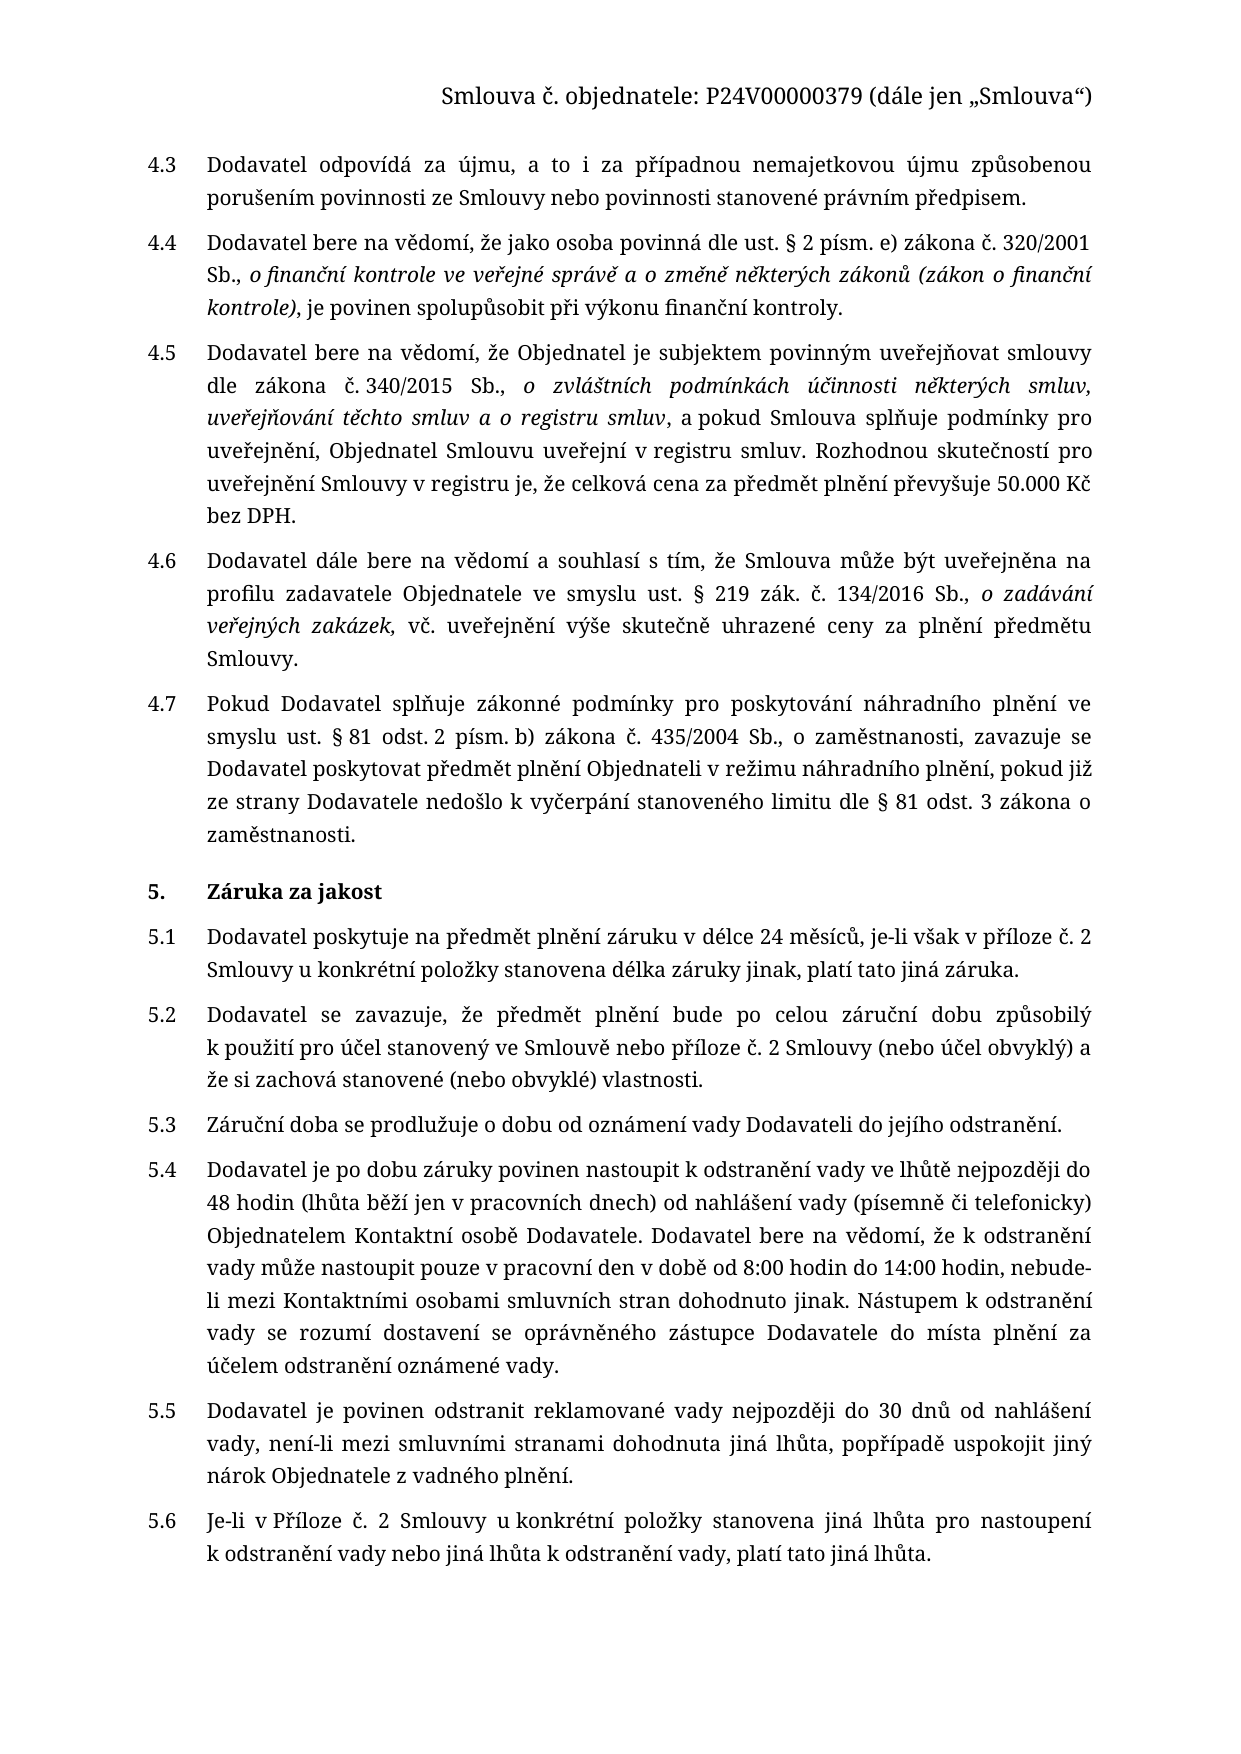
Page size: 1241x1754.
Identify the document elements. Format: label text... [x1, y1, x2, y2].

list Dodavatel poskytuje na předmět plnění záruku v délce 24 měsíců, je-li však v příloze č. 2 Smlouvy u konkrétní položky stanovena délka záruky jinak, platí tato jiná záruka. [148, 922, 1093, 983]
list Pokud Dodavatel splňuje zákonné podmínky pro poskytování náhradního plnění ve smyslu ust. § 81 odst. 2 písm. b) zákona č. 435/2004 Sb., o zaměstnanosti, zavazuje se Dodavatel poskytovat předmět plnění Objednateli v režimu náhradního plnění, pokud již ze strany Dodavatele nedošlo k vyčerpání stanoveného limitu dle § 81 odst. 3 zákona o zaměstnanosti. [148, 689, 1093, 848]
list Dodavatel bere na vědomí, že jako osoba povinná dle ust. § 2 písm. e) zákona č. 320/2001 Sb., o finanční kontrole ve veřejné správě a o změně některých zákonů (zákon o finanční kontrole), je povinen spolupůsobit při výkonu finanční kontroly. [148, 228, 1093, 322]
list Dodavatel se zavazuje, že předmět plnění bude po celou záruční dobu způsobilý k použití pro účel stanovený ve Smlouvě nebo příloze č. 2 Smlouvy (nebo účel obvyklý) a že si zachová stanovené (nebo obvyklé) vlastnosti. [148, 1000, 1093, 1094]
list Dodavatel bere na vědomí, že Objednatel je subjektem povinným uveřejňovat smlouvy dle zákona č. 340/2015 Sb., o zvláštních podmínkách účinnosti některých smluv, uveřejňování těchto smluv a o registru smluv, a pokud Smlouva splňuje podmínky pro uveřejnění, Objednatel Smlouvu uveřejní v registru smluv. Rozhodnou skutečností pro uveřejnění Smlouvy v registru je, že celková cena za předmět plnění převyšuje 50.000 Kč bez DPH. [148, 338, 1093, 530]
list Dodavatel je povinen odstranit reklamované vady nejpozději do 30 dnů od nahlášení vady, není-li mezi smluvními stranami dohodnuta jiná lhůta, popřípadě uspokojit jiný nárok Objednatele z vadného plnění. [148, 1396, 1093, 1490]
list Dodavatel odpovídá za újmu, a to i za případnou nemajetkovou újmu způsobenou porušením povinnosti ze Smlouvy nebo povinnosti stanovené právním předpisem. [148, 150, 1093, 211]
list Dodavatel dále bere na vědomí a souhlasí s tím, že Smlouva může být uveřejněna na profilu zadavatele Objednatele ve smyslu ust. § 219 zák. č. 134/2016 Sb., o zadávání veřejných zakázek, vč. uveřejnění výše skutečně uhrazené ceny za plnění předmětu Smlouvy. [148, 546, 1093, 673]
list Záruka za jakost [148, 877, 1093, 906]
list Záruční doba se prodlužuje o dobu od oznámení vady Dodavateli do jejího odstranění. [148, 1110, 1093, 1139]
list Dodavatel je po dobu záruky povinen nastoupit k odstranění vady ve lhůtě nejpozději do 48 hodin (lhůta běží jen v pracovních dnech) od nahlášení vady (písemně či telefonicky) Objednatelem Kontaktní osobě Dodavatele. Dodavatel bere na vědomí, že k odstranění vady může nastoupit pouze v pracovní den v době od 8:00 hodin do 14:00 hodin, nebude-li mezi Kontaktními osobami smluvních stran dohodnuto jinak. Nástupem k odstranění vady se rozumí dostavení se oprávněného zástupce Dodavatele do místa plnění za účelem odstranění oznámené vady. [148, 1156, 1093, 1379]
list Je-li v Příloze č. 2 Smlouvy u konkrétní položky stanovena jiná lhůta pro nastoupení k odstranění vady nebo jiná lhůta k odstranění vady, platí tato jiná lhůta. [148, 1507, 1093, 1568]
